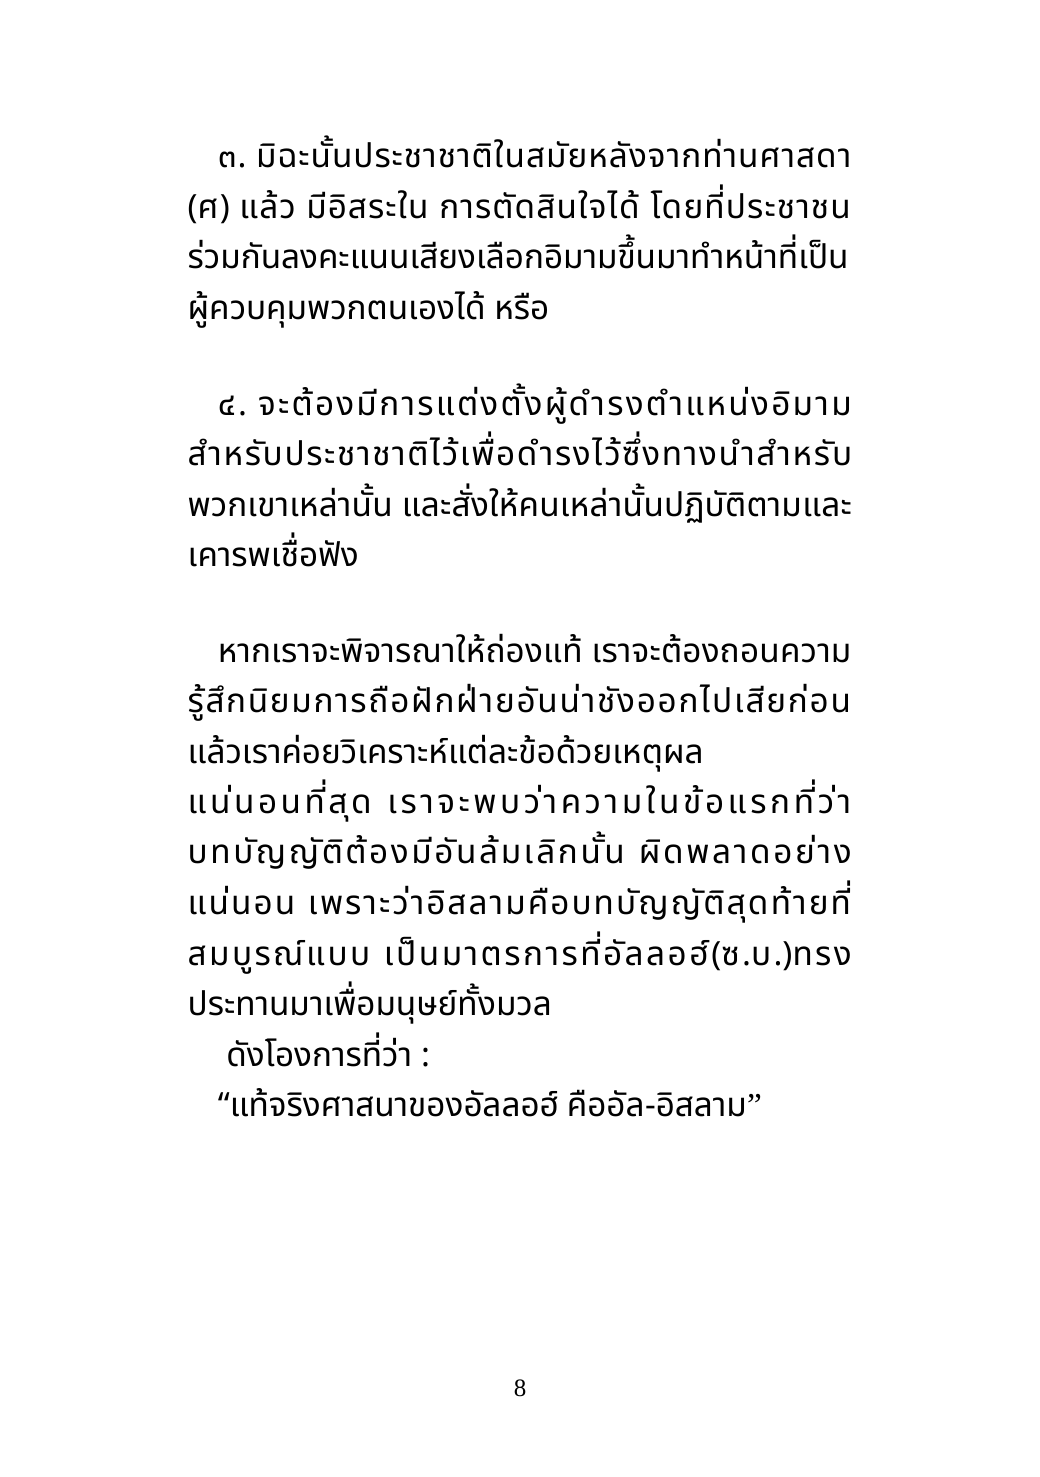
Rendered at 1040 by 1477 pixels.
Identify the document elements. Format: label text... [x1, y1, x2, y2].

text ๔. จะต้องมีการแต่งตั้งผู้ดำรงตำแหน่งอิมามสำหรับประชาชาติไว้เพื่อดำรงไว้ซึ่งทางนำสำหรับพวกเขาเหล่านั้น และสั่งให้คนเหล่านั้นปฏิบัติตามและเคารพเชื่อฟัง [187, 379, 852, 581]
text หากเราจะพิจารณาให้ถ่องแท้ เราจะต้องถอนความรู้สึกนิยมการถือฝักฝ่ายอันน่าชังออกไปเสียก่อน แล้วเราค่อยวิเคราะห์แต่ละข้อด้วยเหตุผล [187, 627, 852, 778]
text ๓. มิฉะนั้นประชาชาติในสมัยหลังจากท่านศาสดา (ศ) แล้ว มีอิสระใน การตัดสินใจได้ โดยที่ประชาชนร่วมกันลงคะแนนเสียงเลือกอิมามขึ้นมาทำหน้าที่เป็นผู้ควบคุมพวกตนเองได้ หรือ [187, 132, 852, 334]
text ดังโองการที่ว่า : [187, 1030, 852, 1081]
text “แท้จริงศาสนาของอัลลอฮ์ คืออัล-อิสลาม” [187, 1081, 852, 1132]
text แน่นอนที่สุด เราจะพบว่าความในข้อแรกที่ว่า บทบัญญัติต้องมีอันล้มเลิกนั้น ผิดพลาดอย่างแน่นอน เพราะว่าอิสลามคือบทบัญญัติสุดท้ายที่สมบูรณ์แบบ เป็นมาตรการที่อัลลอฮ์(ซ.บ.)ทรงประทานมาเพื่อมนุษย์ทั้งมวล [187, 778, 852, 1030]
